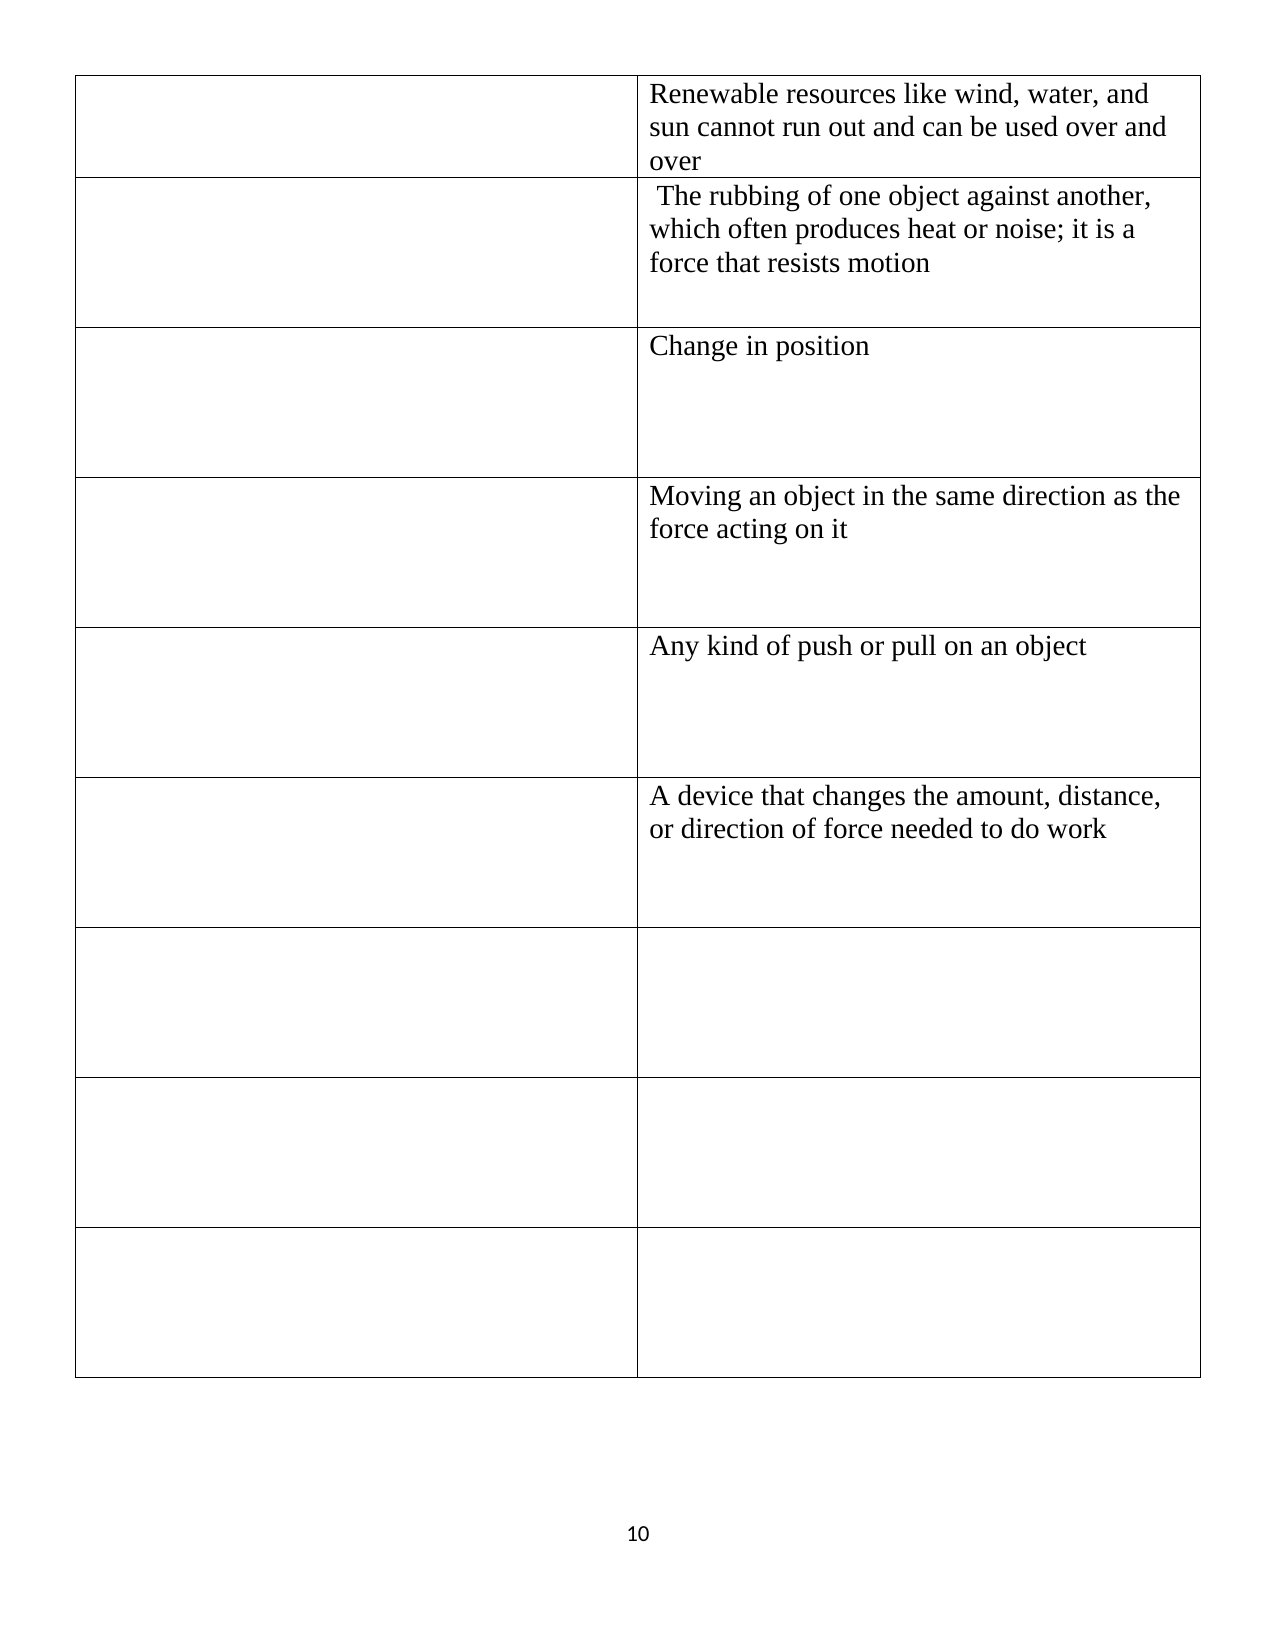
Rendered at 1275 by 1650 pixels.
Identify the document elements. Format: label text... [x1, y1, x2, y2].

table_cell The rubbing of one object against another, which often produces heat or noise; it is a force that resists motion [638, 178, 1200, 327]
table_cell [638, 928, 1200, 1077]
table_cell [638, 76, 1200, 177]
table_cell [638, 1228, 1200, 1377]
table_cell Change in position [638, 328, 1200, 477]
table_cell A device that changes the amount, distance, or direction of force needed to do work [638, 778, 1200, 927]
table_cell [76, 328, 637, 477]
table_cell [76, 778, 637, 927]
table_cell [76, 76, 637, 177]
table_cell Moving an object in the same direction as the force acting on it [638, 478, 1200, 627]
table_cell [76, 1078, 637, 1227]
table_cell [638, 1078, 1200, 1227]
table_cell [76, 478, 637, 627]
table_cell Any kind of push or pull on an object [638, 628, 1200, 777]
table_cell [76, 178, 637, 327]
table_cell [76, 928, 637, 1077]
table_cell [76, 628, 637, 777]
table_cell [76, 1228, 637, 1377]
